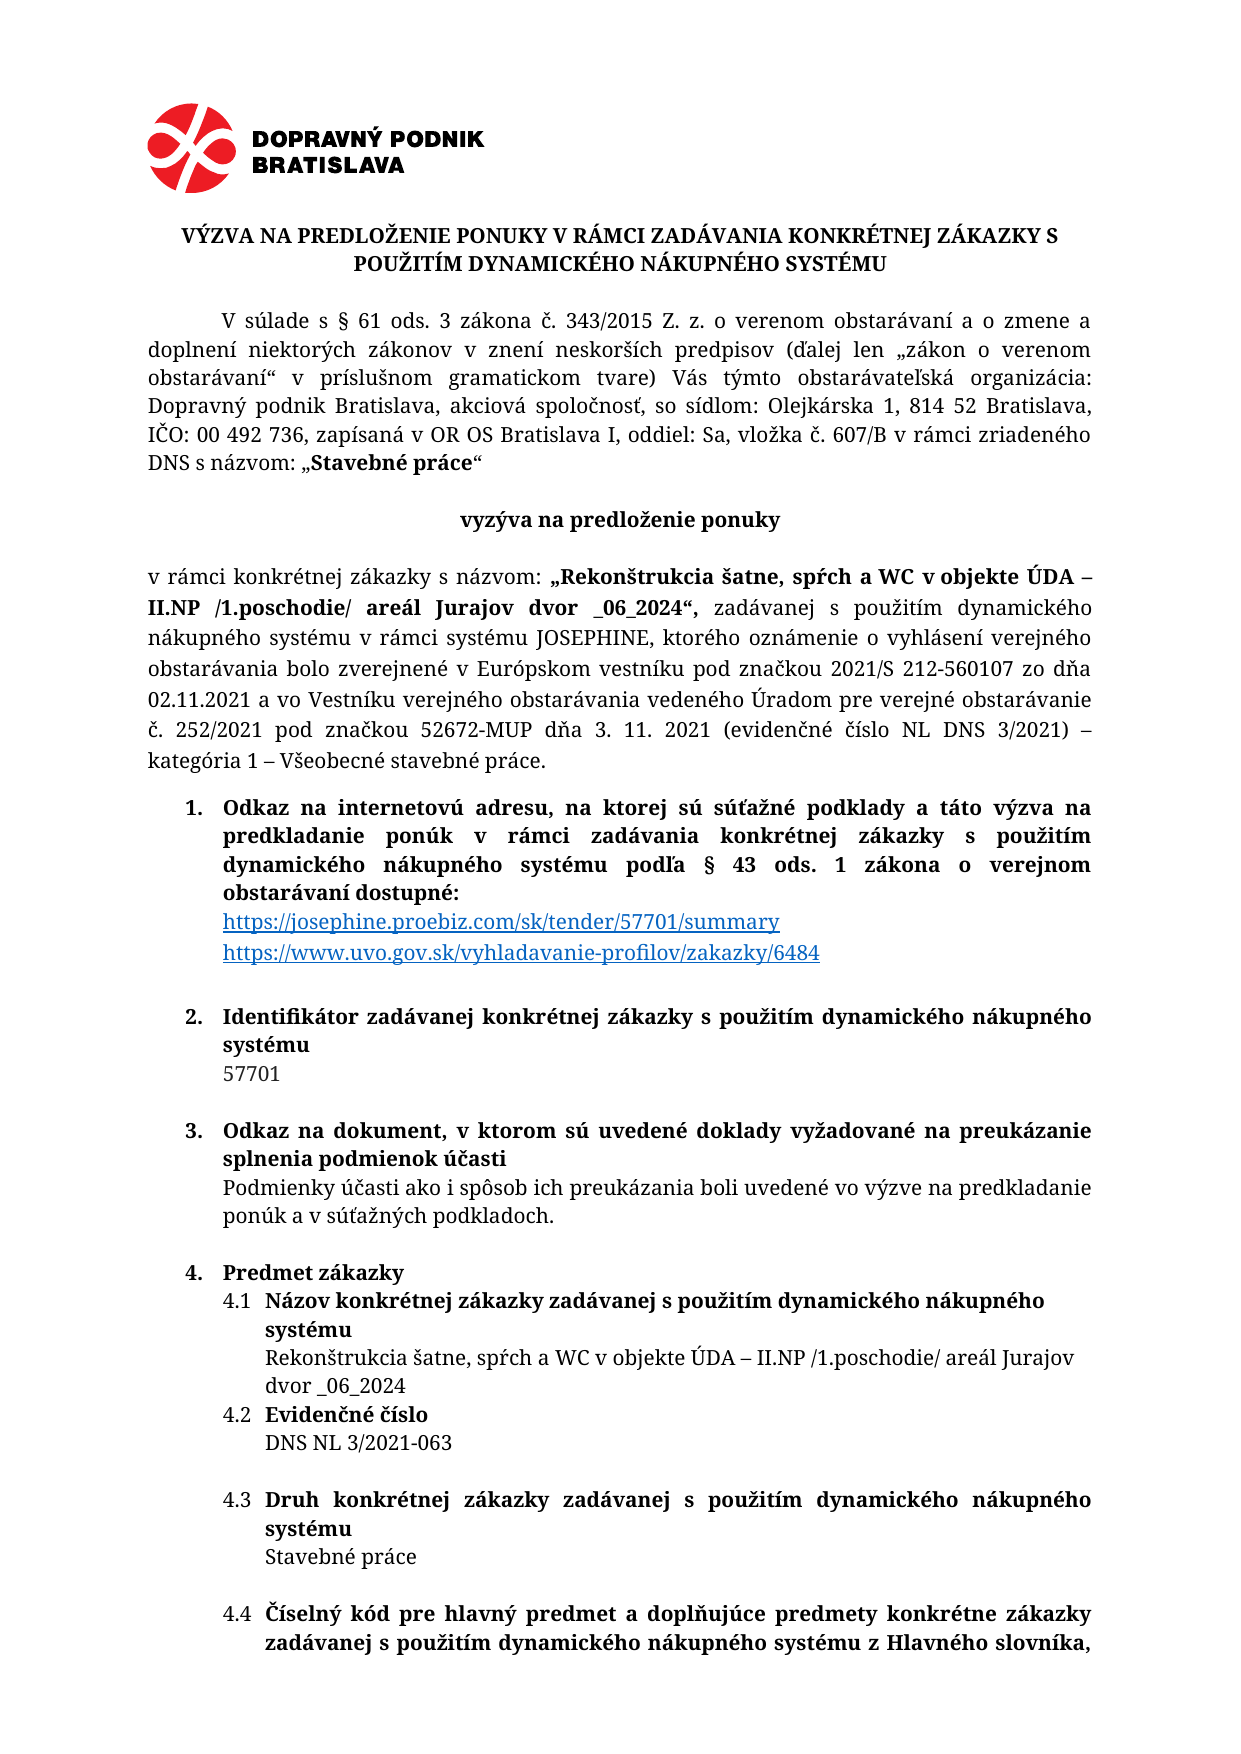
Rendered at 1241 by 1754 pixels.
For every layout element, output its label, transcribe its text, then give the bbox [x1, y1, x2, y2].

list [223, 1599, 1093, 1656]
list Stavebné práce [265, 1542, 1093, 1571]
list Odkaz na dokument, v ktorom sú uvedené doklady vyžadované na preukázanie splnenia podmienok účasti [185, 1116, 1093, 1173]
list Odkaz na internetovú adresu, na ktorej sú súťažné podklady a táto výzva na predkladanie ponúk v rámci zadávania konkrétnej zákazky s použitím dynamického nákupného systému podľa § 43 ods. 1 zákona o verejnom obstarávaní dostupné: [185, 793, 1093, 907]
list Názov konkrétnej zákazky zadávanej s použitím dynamického nákupného systému [223, 1286, 1093, 1343]
list Podmienky účasti ako i spôsob ich preukázania boli uvedené vo výzve na predkladanie ponúk a v súťažných podkladoch. [223, 1173, 1093, 1229]
text v rámci konkrétnej zákazky s názvom: „Rekonštrukcia šatne, spŕch a WC v objekte ÚDA – II.NP /1.poschodie/ areál Jurajov dvor _06_2024“, zadávanej s použitím dynamického nákupného systému v rámci systému JOSEPHINE, ktorého oznámenie o vyhlásení verejného obstarávania bolo zverejnené v Európskom vestníku pod značkou 2021/S 212-560107 zo dňa 02.11.2021 a vo Vestníku verejného obstarávania vedeného Úradom pre verejné obstarávanie č. 252/2021 pod značkou 52672-MUP dňa 3. 11. 2021 (evidenčné číslo NL DNS 3/2021) – kategória 1 – Všeobecné stavebné práce. [148, 562, 1093, 774]
list DNS NL 3/2021-063 [265, 1428, 1093, 1457]
list Rekonštrukcia šatne, spŕch a WC v objekte ÚDA – II.NP /1.poschodie/ areál Jurajov dvor _06_2024 [265, 1343, 1093, 1400]
list Predmet zákazky [185, 1258, 1093, 1286]
list https://www.uvo.gov.sk/vyhladavanie-profilov/zakazky/6484 [223, 938, 1093, 966]
text V súlade s § 61 ods. 3 zákona č. 343/2015 Z. z. o verenom obstarávaní a o zmene a doplnení niektorých zákonov v znení neskorších predpisov (ďalej len „zákon o verenom obstarávaní“ v príslušnom gramatickom tvare) Vás týmto obstarávateľská organizácia: Dopravný podnik Bratislava, akciová spoločnosť, so sídlom: Olejkárska 1, 814 52 Bratislava, IČO: 00 492 736, zapísaná v OR OS Bratislava I, oddiel: Sa, vložka č. 607/B v rámci zriadeného DNS s názvom: „Stavebné práce“ [148, 306, 1093, 477]
list https://josephine.proebiz.com/sk/tender/57701/summary [223, 907, 1093, 935]
text vyzýva na predloženie ponuky [148, 505, 1093, 534]
list Druh konkrétnej zákazky zadávanej s použitím dynamického nákupného systému [223, 1485, 1093, 1542]
list 57701 [223, 1059, 1093, 1087]
list Identifikátor zadávanej konkrétnej zákazky s použitím dynamického nákupného systému [185, 1002, 1093, 1059]
list Evidenčné číslo [223, 1400, 1093, 1428]
text VÝZVA NA PREDLOŽENIE PONUKY V RÁMCI ZADÁVANIA KONKRÉTNEJ ZÁKAZKY S POUŽITÍM DYNAMICKÉHO NÁKUPNÉHO SYSTÉMU [148, 221, 1093, 278]
